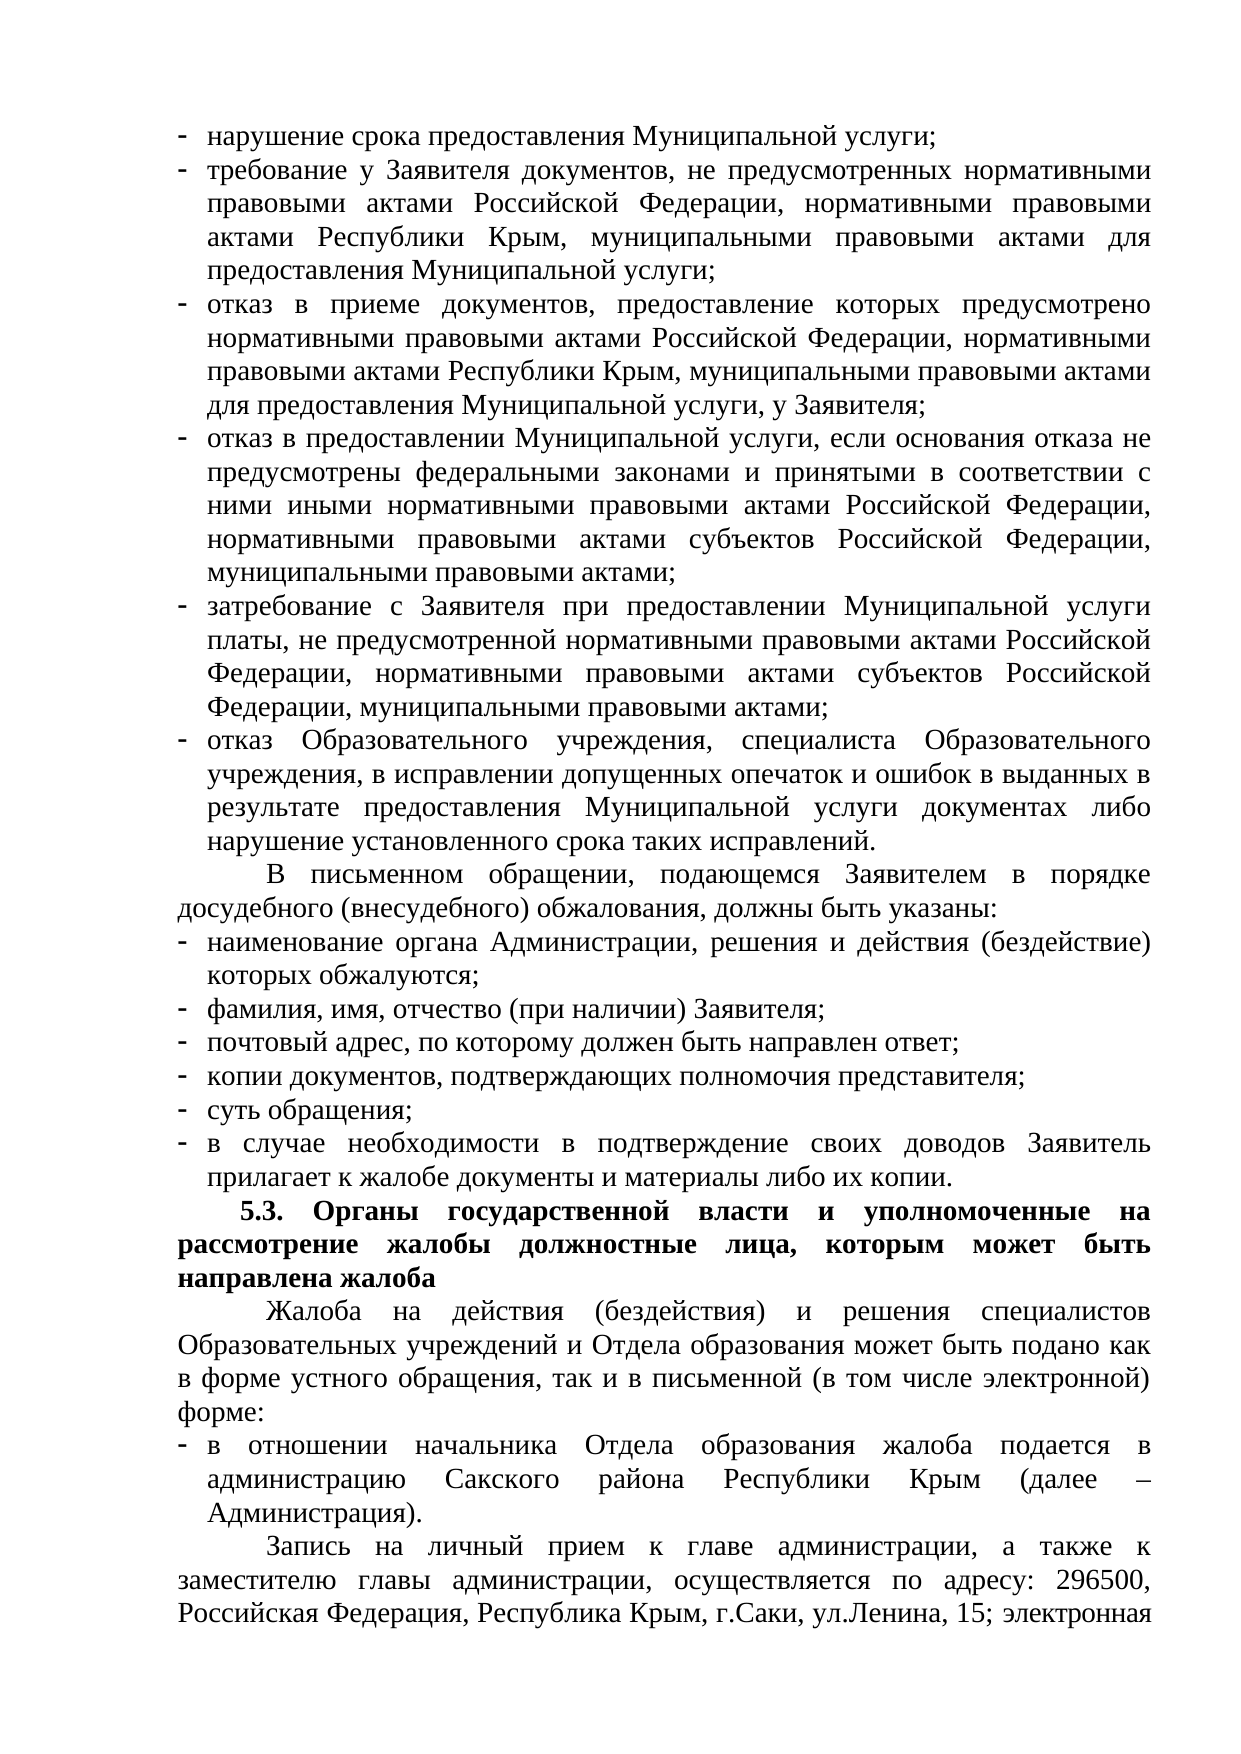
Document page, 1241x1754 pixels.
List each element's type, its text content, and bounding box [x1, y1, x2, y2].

text В письменном обращении, подающемся Заявителем в порядке досудебного (внесудебного) обжалования, должны быть указаны: [177, 857, 1152, 924]
list в отношении начальника Отдела образования жалоба подается в администрацию Сакского района Республики Крым (далее – Администрация). [177, 1427, 1152, 1528]
list в случае необходимости в подтверждение своих доводов Заявитель прилагает к жалобе документы и материалы либо их копии. [177, 1126, 1152, 1193]
list суть обращения; [177, 1092, 1152, 1126]
list почтовый адрес, по которому должен быть направлен ответ; [177, 1024, 1152, 1058]
list фамилия, имя, отчество (при наличии) Заявителя; [177, 991, 1152, 1024]
text Жалоба на действия (бездействия) и решения специалистов Образовательных учреждений и Отдела образования может быть подано как в форме устного обращения, так и в письменной (в том числе электронной) форме: [177, 1293, 1152, 1427]
text 5.3. Органы государственной власти и уполномоченные на рассмотрение жалобы должностные лица, которым может быть направлена жалоба [177, 1193, 1152, 1293]
list отказ в предоставлении Муниципальной услуги, если основания отказа не предусмотрены федеральными законами и принятыми в соответствии с ними иными нормативными правовыми актами Российской Федерации, нормативными правовыми актами субъектов Российской Федерации, муниципальными правовыми актами; [177, 420, 1152, 588]
list затребование с Заявителя при предоставлении Муниципальной услуги платы, не предусмотренной нормативными правовыми актами Российской Федерации, нормативными правовыми актами субъектов Российской Федерации, муниципальными правовыми актами; [177, 588, 1152, 722]
list требование у Заявителя документов, не предусмотренных нормативными правовыми актами Российской Федерации, нормативными правовыми актами Республики Крым, муниципальными правовыми актами для предоставления Муниципальной услуги; [177, 152, 1152, 286]
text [177, 1528, 1152, 1629]
list наименование органа Администрации, решения и действия (бездействие) которых обжалуются; [177, 924, 1152, 991]
list отказ в приеме документов, предоставление которых предусмотрено нормативными правовыми актами Российской Федерации, нормативными правовыми актами Республики Крым, муниципальными правовыми актами для предоставления Муниципальной услуги, у Заявителя; [177, 286, 1152, 420]
list нарушение срока предоставления Муниципальной услуги; [177, 118, 1152, 152]
list отказ Образовательного учреждения, специалиста Образовательного учреждения, в исправлении допущенных опечаток и ошибок в выданных в результате предоставления Муниципальной услуги документах либо нарушение установленного срока таких исправлений. [177, 722, 1152, 857]
list копии документов, подтверждающих полномочия представителя; [177, 1058, 1152, 1092]
